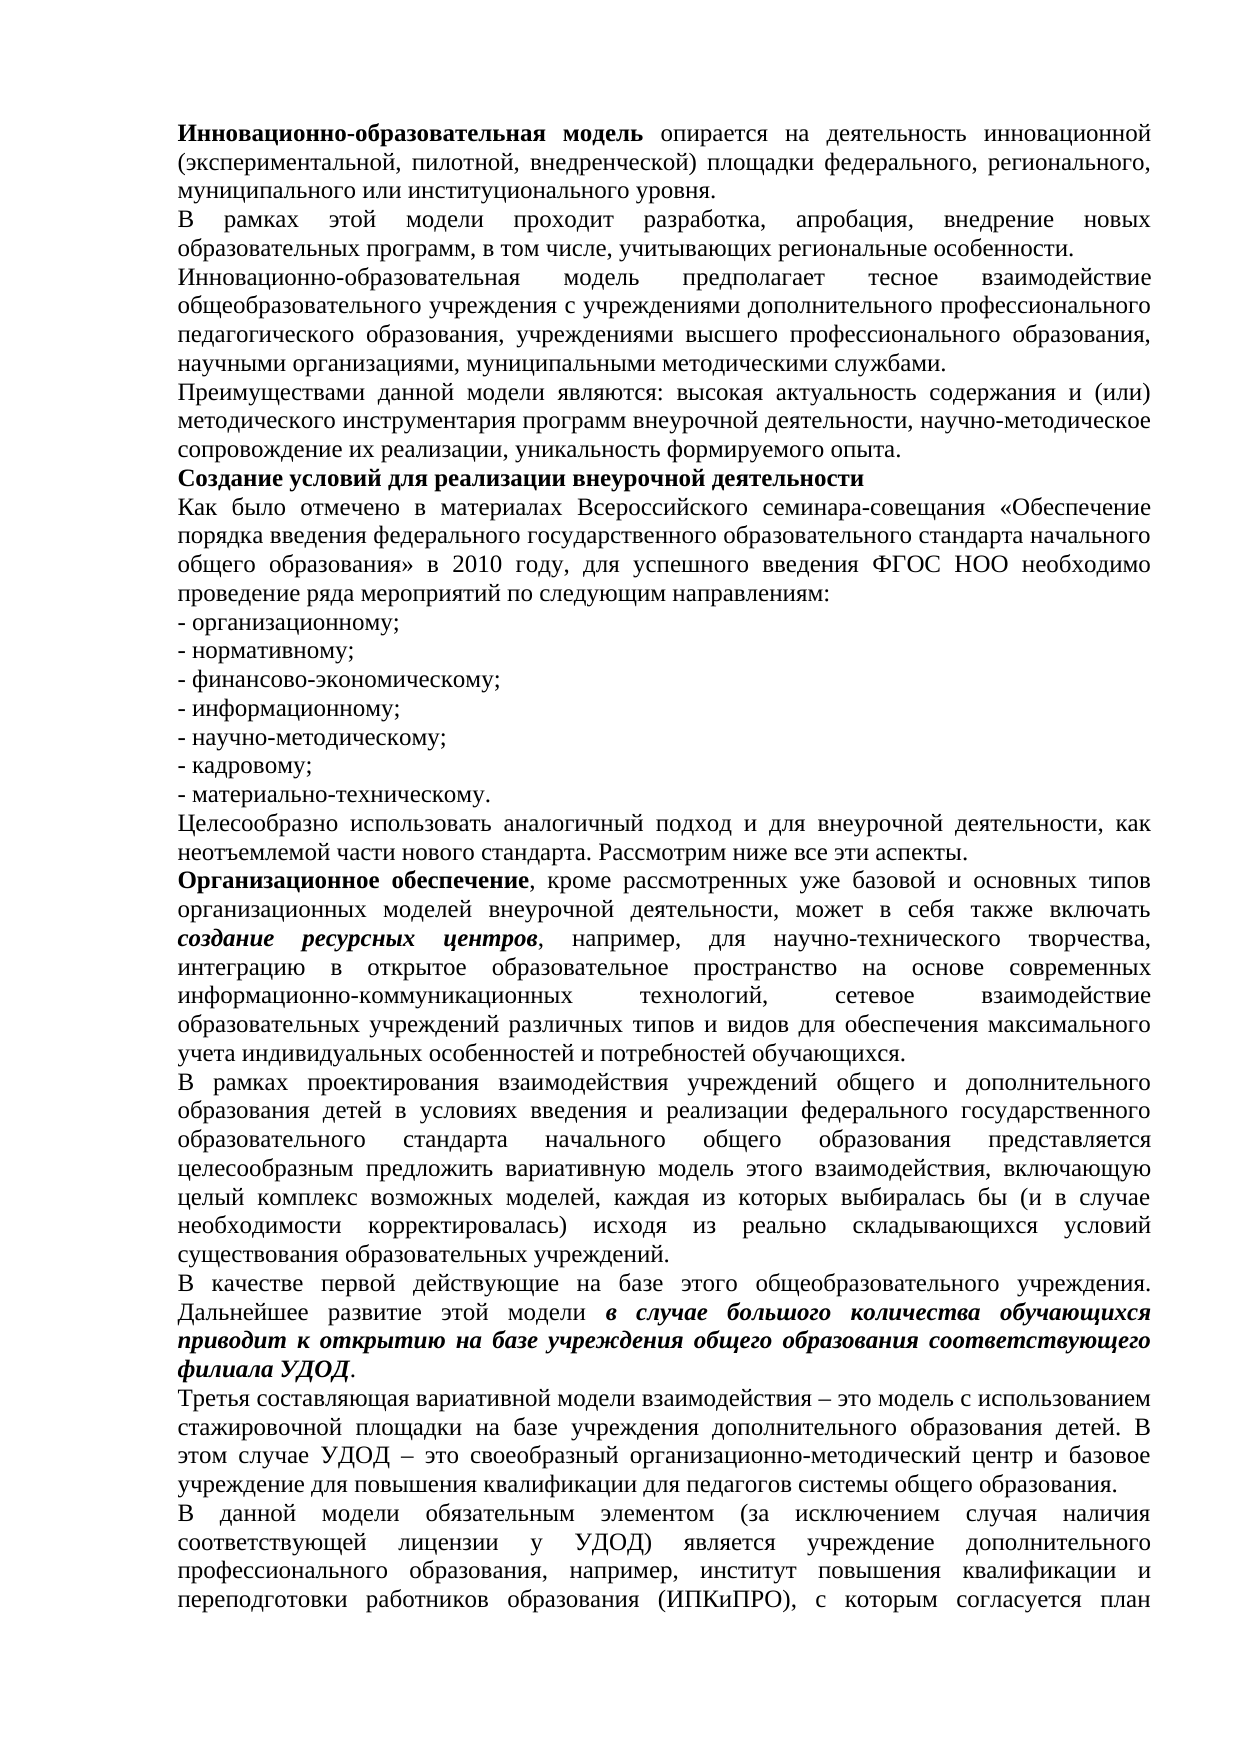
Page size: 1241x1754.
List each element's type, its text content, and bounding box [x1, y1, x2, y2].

text Инновационно-образовательная модель предполагает тесное взаимодействие общеобразовательного учреждения с учреждениями дополнительного профессионального педагогического образования, учреждениями высшего профессионального образования, научными организациями, муниципальными методическими службами. [177, 262, 1152, 377]
text В рамках этой модели проходит разработка, апробация, внедрение новых образовательных программ, в том числе, учитывающих региональные особенности. [177, 204, 1152, 262]
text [177, 1498, 1152, 1613]
text Организационное обеспечение, кроме рассмотренных уже базовой и основных типов организационных моделей внеурочной деятельности, может в себя также включать создание ресурсных центров, например, для научно-технического творчества, интеграцию в открытое образовательное пространство на основе современных информационно-коммуникационных технологий, сетевое взаимодействие образовательных учреждений различных типов и видов для обеспечения максимального учета индивидуальных особенностей и потребностей обучающихся. [177, 866, 1152, 1067]
text Создание условий для реализации внеурочной деятельности [177, 463, 1152, 492]
text Целесообразно использовать аналогичный подход и для внеурочной деятельности, как неотъемлемой части нового стандарта. Рассмотрим ниже все эти аспекты. [177, 808, 1152, 866]
text Как было отмечено в материалах Всероссийского семинара-совещания «Обеспечение порядка введения федерального государственного образовательного стандарта начального общего образования» в 2010 году, для успешного введения ФГОС НОО необходимо проведение ряда мероприятий по следующим направлениям: [177, 492, 1152, 607]
text В рамках проектирования взаимодействия учреждений общего и дополнительного образования детей в условиях введения и реализации федерального государственного образовательного стандарта начального общего образования представляется целесообразным предложить вариативную модель этого взаимодействия, включающую целый комплекс возможных моделей, каждая из которых выбиралась бы (и в случае необходимости корректировалась) исходя из реально складывающихся условий существования образовательных учреждений. [177, 1067, 1152, 1268]
text Инновационно-образовательная модель опирается на деятельность инновационной (экспериментальной, пилотной, внедренческой) площадки федерального, регионального, муниципального или институционального уровня. [177, 118, 1152, 204]
text Преимуществами данной модели являются: высокая актуальность содержания и (или) методического инструментария программ внеурочной деятельности, научно-методическое сопровождение их реализации, уникальность формируемого опыта. [177, 377, 1152, 463]
text - организационному; - нормативному; - финансово-экономическому; - информационному; - научно-методическому; - кадровому; - материально-техническому. [177, 607, 1152, 808]
text В качестве первой действующие на базе этого общеобразовательного учреждения. Дальнейшее развитие этой модели в случае большого количества обучающихся приводит к открытию на базе учреждения общего образования соответствующего филиала УДОД. [177, 1268, 1152, 1383]
text Третья составляющая вариативной модели взаимодействия – это модель с использованием стажировочной площадки на базе учреждения дополнительного образования детей. В этом случае УДОД – это своеобразный организационно-методический центр и базовое учреждение для повышения квалификации для педагогов системы общего образования. [177, 1383, 1152, 1498]
